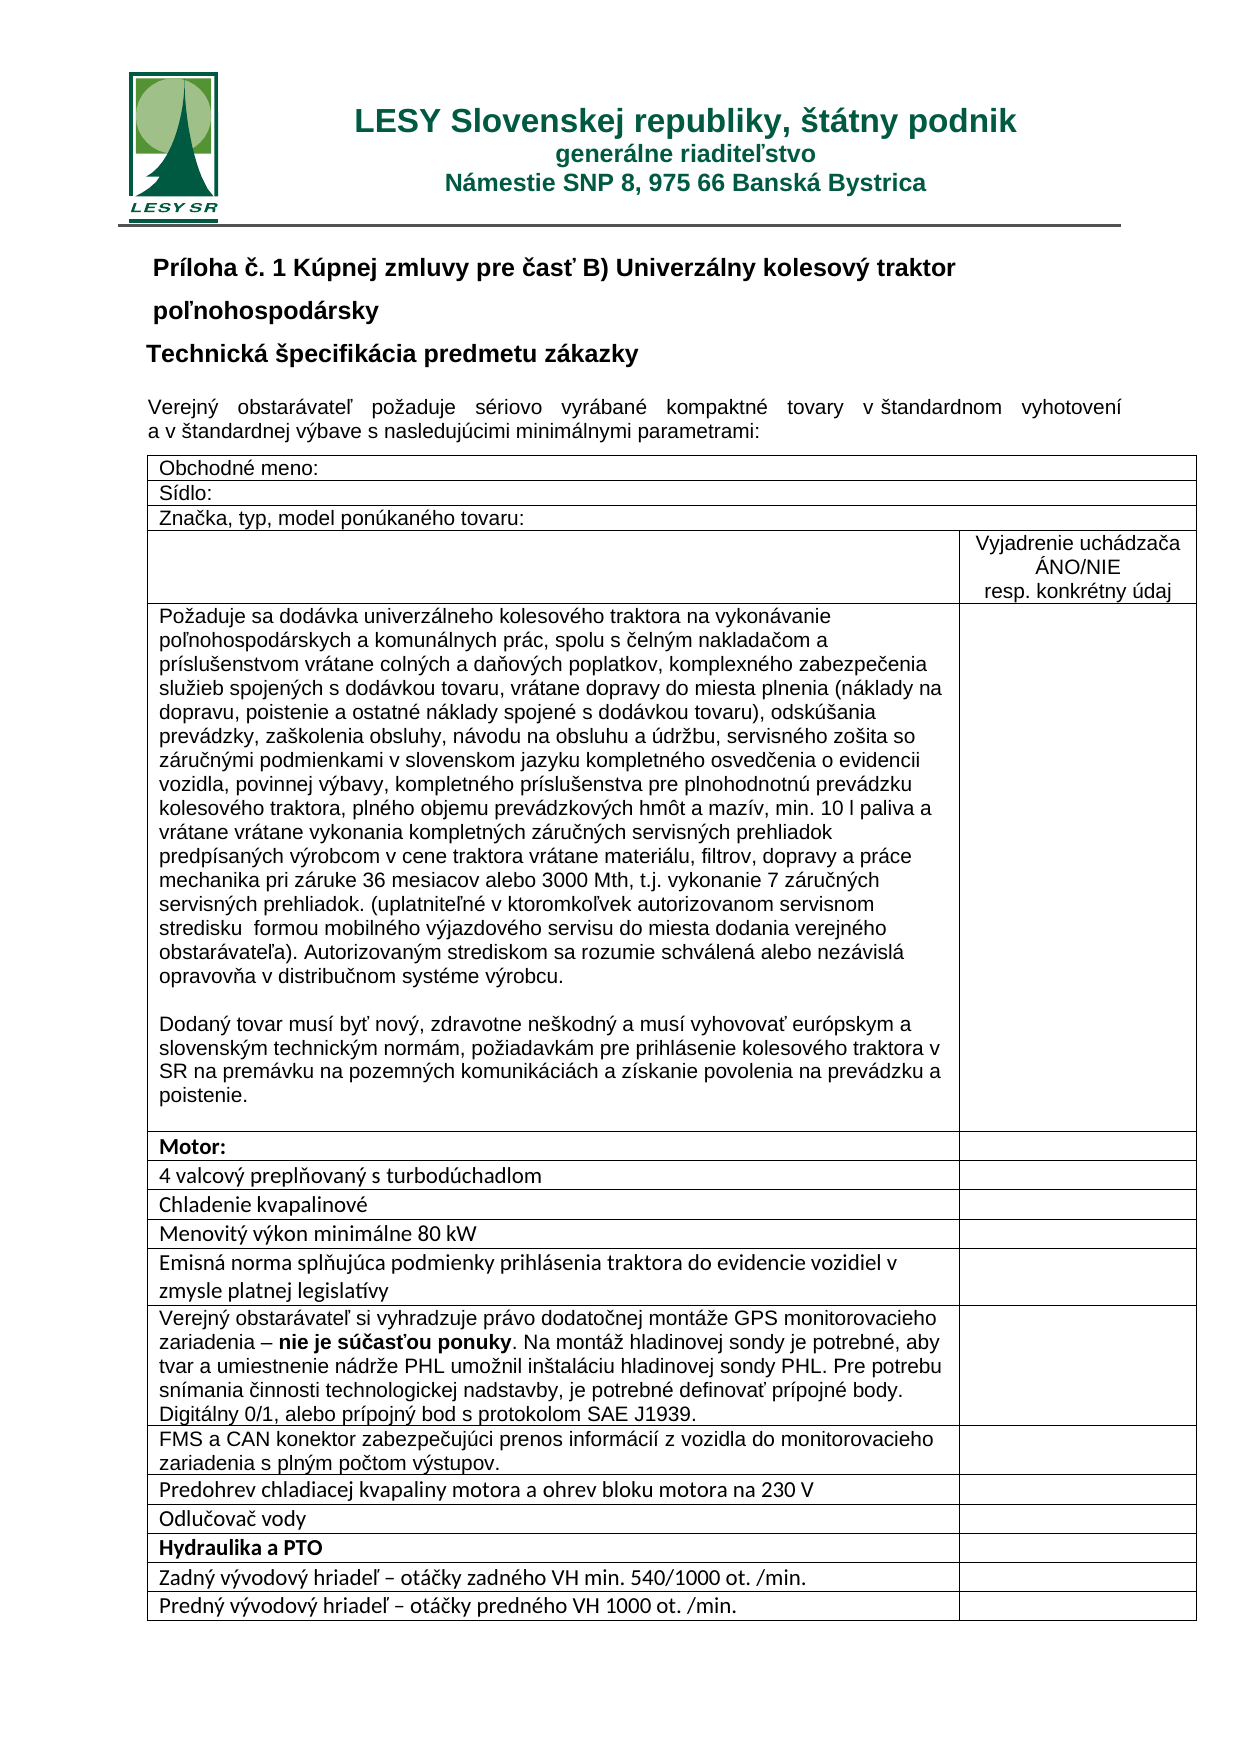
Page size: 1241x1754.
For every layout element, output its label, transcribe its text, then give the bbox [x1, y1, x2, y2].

table_cell FMS a CAN konektor zabezpečujúci prenos informácií z vozidla do monitorovacieho zariadenia s plným počtom výstupov. [148, 1426, 959, 1474]
text Verejný obstarávateľ požaduje sériovo vyrábané kompaktné tovary v štandardnom vyhotovení a v štandardnej výbave s nasledujúcimi minimálnymi parametrami: [148, 395, 1122, 443]
table_cell Motor: [148, 1132, 959, 1160]
table_cell Požaduje sa dodávka univerzálneho kolesového traktora na vykonávanie poľnohospodárskych a komunálnych prác, spolu s čelným nakladačom a príslušenstvom vrátane colných a daňových poplatkov, komplexného zabezpečenia služieb spojených s dodávkou tovaru, vrátane dopravy do miesta plnenia (náklady na dopravu, poistenie a ostatné náklady spojené s dodávkou tovaru), odskúšania prevádzky, zaškolenia obsluhy, návodu na obsluhu a údržbu, servisného zošita so záručnými podmienkami v slovenskom jazyku kompletného osvedčenia o evidencii vozidla, povinnej výbavy, kompletného príslušenstva pre plnohodnotnú prevádzku kolesového traktora, plného objemu prevádzkových hmôt a mazív, min. 10 l paliva a vrátane vrátane vykonania kompletných záručných servisných prehliadok predpísaných výrobcom v cene traktora vrátane materiálu, filtrov, dopravy a práce mechanika pri záruke 36 mesiacov alebo 3000 Mth, t.j. vykonanie 7 záručných servisných prehliadok. (uplatniteľné v ktoromkoľvek autorizovanom servisnom stredisku formou mobilného výjazdového servisu do miesta dodania verejného obstarávateľa). Autorizovaným strediskom sa rozumie schválená alebo nezávislá opravovňa v distribučnom systéme výrobcu. Dodaný tovar musí byť nový, zdravotne neškodný a musí vyhovovať európskym a slovenským technickým normám, požiadavkám pre prihlásenie kolesového traktora v SR na premávku na pozemných komunikáciách a získanie povolenia na prevádzku a poistenie. [148, 604, 959, 1131]
table_cell [960, 1505, 1196, 1532]
table_cell 4 valcový preplňovaný s turbodúchadlom [148, 1161, 959, 1189]
table_cell Hydraulika a PTO [148, 1534, 959, 1562]
table_cell Predný vývodový hriadeľ – otáčky predného VH 1000 ot. /min. [148, 1592, 959, 1620]
table_cell [960, 1426, 1196, 1474]
table_cell Chladenie kvapalinové [148, 1190, 959, 1218]
table_cell [960, 1161, 1196, 1189]
subtitle Technická špecifikácia predmetu zákazky [118, 339, 1122, 368]
table_cell [960, 1132, 1196, 1160]
table_cell [148, 531, 959, 603]
table_cell [960, 1534, 1196, 1562]
table_cell [960, 1249, 1196, 1304]
subtitle poľnohospodársky [118, 296, 1122, 325]
table_cell Odlučovač vody [148, 1505, 959, 1532]
table_header Obchodné meno: [148, 456, 1196, 480]
table_cell Vyjadrenie uchádzača ÁNO/NIE resp. konkrétny údaj [960, 531, 1196, 603]
table_cell [960, 604, 1196, 1131]
table_cell [960, 1190, 1196, 1218]
table_cell [960, 1220, 1196, 1247]
table_cell [960, 1563, 1196, 1591]
table_cell Sídlo: [148, 481, 1196, 505]
table_cell [960, 1475, 1196, 1503]
table_cell Verejný obstarávateľ si vyhradzuje právo dodatočnej montáže GPS monitorovacieho zariadenia – nie je súčasťou ponuky. Na montáž hladinovej sondy je potrebné, aby tvar a umiestnenie nádrže PHL umožnil inštaláciu hladinovej sondy PHL. Pre potrebu snímania činnosti technologickej nadstavby, je potrebné definovať prípojné body. Digitálny 0/1, alebo prípojný bod s protokolom SAE J1939. [148, 1306, 959, 1425]
table_cell [960, 1592, 1196, 1620]
table_cell Zadný vývodový hriadeľ – otáčky zadného VH min. 540/1000 ot. /min. [148, 1563, 959, 1591]
table_cell Predohrev chladiacej kvapaliny motora a ohrev bloku motora na 230 V [148, 1475, 959, 1503]
subtitle Príloha č. 1 Kúpnej zmluvy pre časť B) Univerzálny kolesový traktor [118, 253, 1122, 282]
table_cell Značka, typ, model ponúkaného tovaru: [148, 506, 1196, 530]
table_cell Menovitý výkon minimálne 80 kW [148, 1220, 959, 1247]
table_cell [960, 1306, 1196, 1425]
table_cell Emisná norma splňujúca podmienky prihlásenia traktora do evidencie vozidiel v zmysle platnej legislatívy [148, 1249, 959, 1304]
